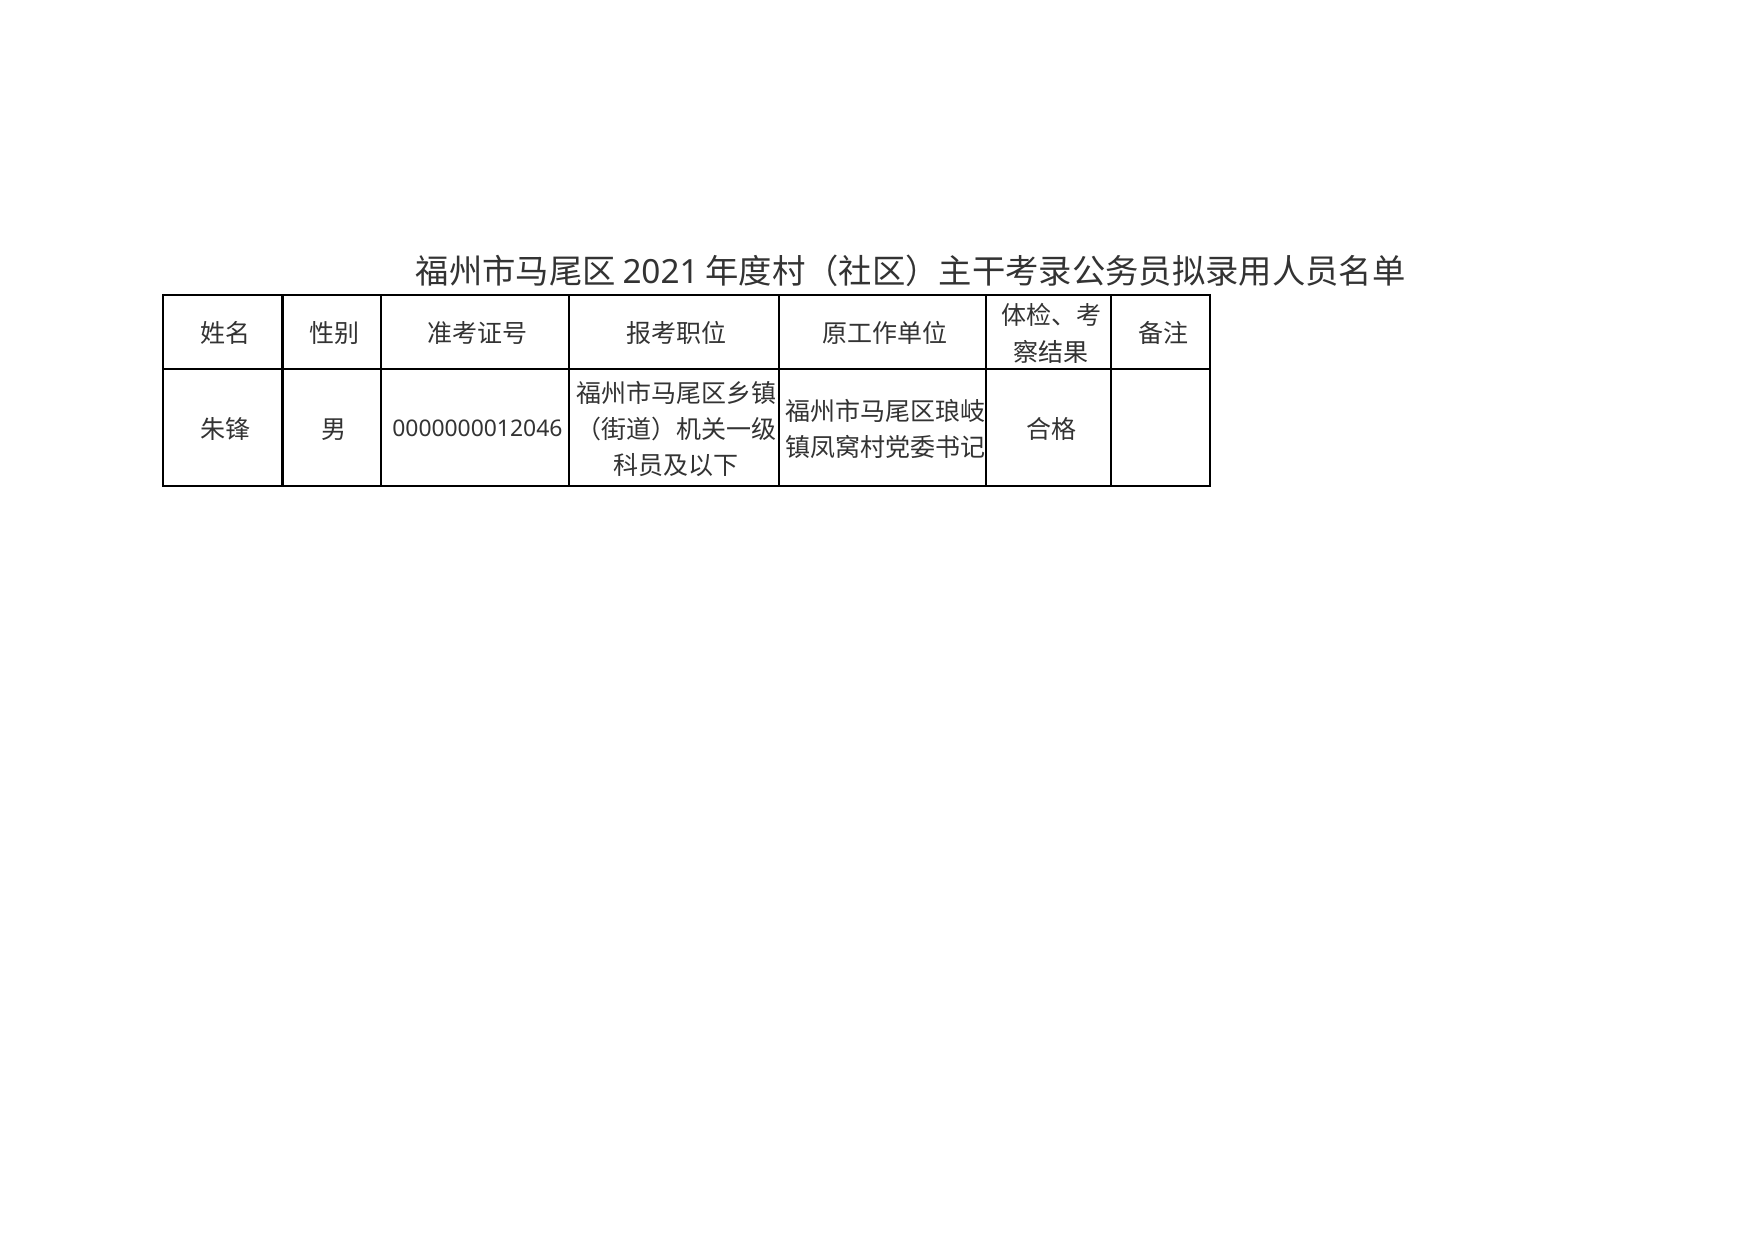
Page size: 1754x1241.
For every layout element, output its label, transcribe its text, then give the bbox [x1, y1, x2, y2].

table_cell 福州市马尾区乡镇（街道）机关一级科员及以下 [570, 370, 778, 484]
table_cell [1112, 370, 1209, 484]
table_header 报考职位 [570, 296, 778, 368]
table_cell 福州市马尾区琅岐镇凤窝村党委书记 [780, 370, 985, 484]
table_header 体检、考察结果 [987, 296, 1110, 368]
table_header 备注 [1112, 296, 1209, 368]
table_cell 朱锋 [164, 370, 281, 484]
text 福州市马尾区2021年度村（社区）主干考录公务员拟录用人员名单 [150, 239, 1604, 294]
table_header 准考证号 [382, 296, 568, 368]
table_cell 男 [284, 370, 380, 484]
table_header 姓名 [164, 296, 281, 368]
table_cell 0000000012046 [382, 370, 568, 484]
table_cell 合格 [987, 370, 1110, 484]
table_header 性别 [284, 296, 380, 368]
table_header 原工作单位 [780, 296, 985, 368]
